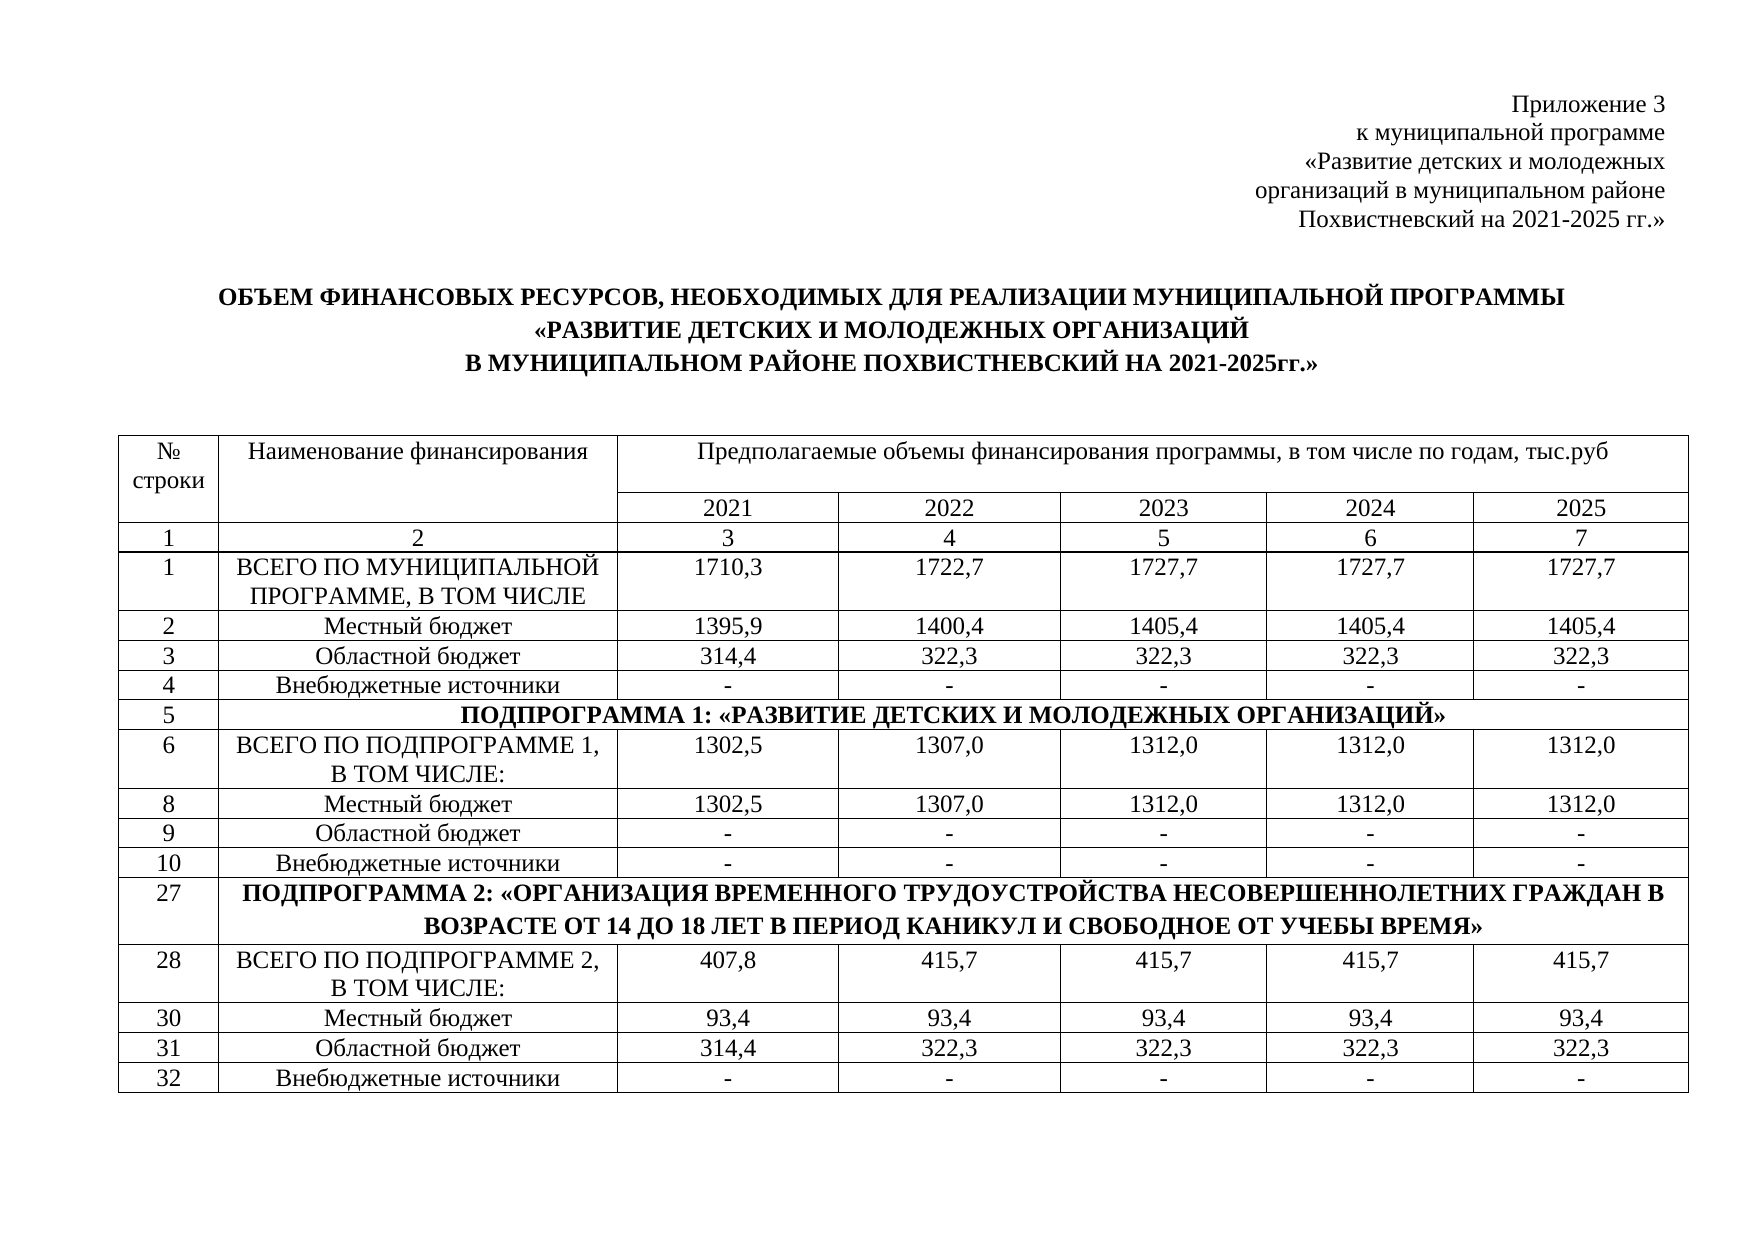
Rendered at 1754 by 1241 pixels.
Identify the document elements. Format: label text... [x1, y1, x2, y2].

table_cell - [618, 819, 838, 847]
table_cell Местный бюджет [219, 611, 617, 640]
table_cell 1312,0 [1061, 730, 1266, 788]
table_cell 2021 [618, 493, 838, 522]
table_cell 3 [618, 523, 838, 551]
table_cell 1722,7 [839, 553, 1060, 610]
table_cell 93,4 [1061, 1003, 1266, 1032]
table_cell 2025 [1474, 493, 1688, 522]
table_cell - [1061, 848, 1266, 877]
table_cell - [1061, 671, 1266, 699]
table_cell 1312,0 [1061, 789, 1266, 817]
table_cell 1727,7 [1267, 553, 1473, 610]
table_cell - [1474, 848, 1688, 877]
table_cell 4 [839, 523, 1060, 551]
table_cell 1302,5 [618, 789, 838, 817]
table_cell 3 [119, 641, 218, 669]
table_cell Областной бюджет [219, 819, 617, 847]
table_header № строки [119, 436, 218, 522]
table_cell 7 [1474, 523, 1688, 551]
table_header Наименование финансирования [219, 436, 617, 522]
table_cell - [1474, 819, 1688, 847]
table_cell ВСЕГО ПО ПОДПРОГРАММЕ 2, В ТОМ ЧИСЛЕ: [219, 945, 617, 1002]
table_cell 1727,7 [1061, 553, 1266, 610]
table_cell 4 [119, 671, 218, 699]
table_cell 1307,0 [839, 789, 1060, 817]
table_cell 322,3 [1267, 1033, 1473, 1062]
table_header Предполагаемые объемы финансирования программы, в том числе по годам, тыс.руб [618, 436, 1688, 492]
table_cell - [618, 1063, 838, 1092]
table_cell 30 [119, 1003, 218, 1032]
table_cell 322,3 [1061, 641, 1266, 669]
table_cell 1727,7 [1474, 553, 1688, 610]
table_cell 93,4 [618, 1003, 838, 1032]
table_cell - [1474, 671, 1688, 699]
table_cell - [1474, 1063, 1688, 1092]
table_cell 10 [119, 848, 218, 877]
text Приложение 3 [118, 89, 1665, 117]
table_cell - [1267, 819, 1473, 847]
table_cell Местный бюджет [219, 1003, 617, 1032]
table_cell 1312,0 [1267, 789, 1473, 817]
table_cell 2022 [839, 493, 1060, 522]
table_cell 27 [119, 878, 218, 944]
table_cell Внебюджетные источники [219, 848, 617, 877]
table_cell 9 [119, 819, 218, 847]
table_cell 322,3 [839, 1033, 1060, 1062]
table_cell ВСЕГО ПО ПОДПРОГРАММЕ 1, В ТОМ ЧИСЛЕ: [219, 730, 617, 788]
table_cell 415,7 [1267, 945, 1473, 1002]
table_cell - [839, 819, 1060, 847]
table_cell 1405,4 [1474, 611, 1688, 640]
table_cell 8 [119, 789, 218, 817]
table_cell Областной бюджет [219, 1033, 617, 1062]
table_cell 1 [119, 553, 218, 610]
table_cell 31 [119, 1033, 218, 1062]
table_cell 1312,0 [1267, 730, 1473, 788]
table_cell 93,4 [1267, 1003, 1473, 1032]
table_cell 1710,3 [618, 553, 838, 610]
table_cell 93,4 [1474, 1003, 1688, 1032]
table_cell - [1267, 848, 1473, 877]
table_cell 1312,0 [1474, 730, 1688, 788]
table_cell ВСЕГО ПО МУНИЦИПАЛЬНОЙ ПРОГРАММЕ, В ТОМ ЧИСЛЕ [219, 553, 617, 610]
table_cell 1395,9 [618, 611, 838, 640]
table_cell 415,7 [1474, 945, 1688, 1002]
text ОБЪЕМ ФИНАНСОВЫХ РЕСУРСОВ, НЕОБХОДИМЫХ ДЛЯ РЕАЛИЗАЦИИ МУНИЦИПАЛЬНОЙ ПРОГРАММЫ [118, 282, 1665, 311]
table_cell ПОДПРОГРАММА 2: «Организация временного трудоустройства несовершеннолетних граждан в возрасте от 14 до 18 лет в период каникул и свободное от учебы время» [219, 878, 1688, 944]
table_cell 32 [119, 1063, 218, 1092]
table_cell 6 [119, 730, 218, 788]
table_cell 2023 [1061, 493, 1266, 522]
table_cell 1 [119, 523, 218, 551]
table_cell 6 [1267, 523, 1473, 551]
table_cell ПОДПРОГРАММА 1: «РАЗВИТИЕ ДЕТСКИХ И МОЛОДЕЖНЫХ ОРГАНИЗАЦИЙ» [219, 700, 1688, 729]
table_cell Внебюджетные источники [219, 1063, 617, 1092]
table_cell - [1267, 671, 1473, 699]
table_cell 322,3 [1474, 1033, 1688, 1062]
table_cell - [618, 671, 838, 699]
table_cell 407,8 [618, 945, 838, 1002]
table_cell 314,4 [618, 641, 838, 669]
table_cell 1302,5 [618, 730, 838, 788]
table_cell 5 [1061, 523, 1266, 551]
text В МУНИЦИПАЛЬНОМ РАЙОНЕ ПОХВИСТНЕВСКИЙ НА 2021-2025гг.» [118, 348, 1665, 377]
table_cell 1405,4 [1267, 611, 1473, 640]
table_cell Областной бюджет [219, 641, 617, 669]
table_cell 322,3 [839, 641, 1060, 669]
table_cell 415,7 [1061, 945, 1266, 1002]
table_cell 322,3 [1267, 641, 1473, 669]
table_cell - [839, 671, 1060, 699]
table_cell 2024 [1267, 493, 1473, 522]
table_cell - [839, 848, 1060, 877]
table_cell 2 [119, 611, 218, 640]
table_cell 5 [119, 700, 218, 729]
table_cell 1312,0 [1474, 789, 1688, 817]
table_cell - [839, 1063, 1060, 1092]
table_cell 415,7 [839, 945, 1060, 1002]
table_cell Местный бюджет [219, 789, 617, 817]
table_cell 28 [119, 945, 218, 1002]
table_cell Внебюджетные источники [219, 671, 617, 699]
table_cell - [618, 848, 838, 877]
table_cell - [1267, 1063, 1473, 1092]
table_cell 314,4 [618, 1033, 838, 1062]
table_cell 93,4 [839, 1003, 1060, 1032]
table_cell - [1061, 819, 1266, 847]
table_cell 1400,4 [839, 611, 1060, 640]
table_cell 1405,4 [1061, 611, 1266, 640]
table_cell - [1061, 1063, 1266, 1092]
text «РАЗВИТИЕ ДЕТСКИХ И МОЛОДЕЖНЫХ ОРГАНИЗАЦИЙ [118, 315, 1665, 344]
table_cell 2 [219, 523, 617, 551]
table_cell 1307,0 [839, 730, 1060, 788]
table_cell 322,3 [1474, 641, 1688, 669]
table_cell 322,3 [1061, 1033, 1266, 1062]
text к муниципальной программе «Развитие детских и молодежных организаций в муниципальном районе Похвистневский на 2021-2025 гг.» [1077, 117, 1665, 232]
